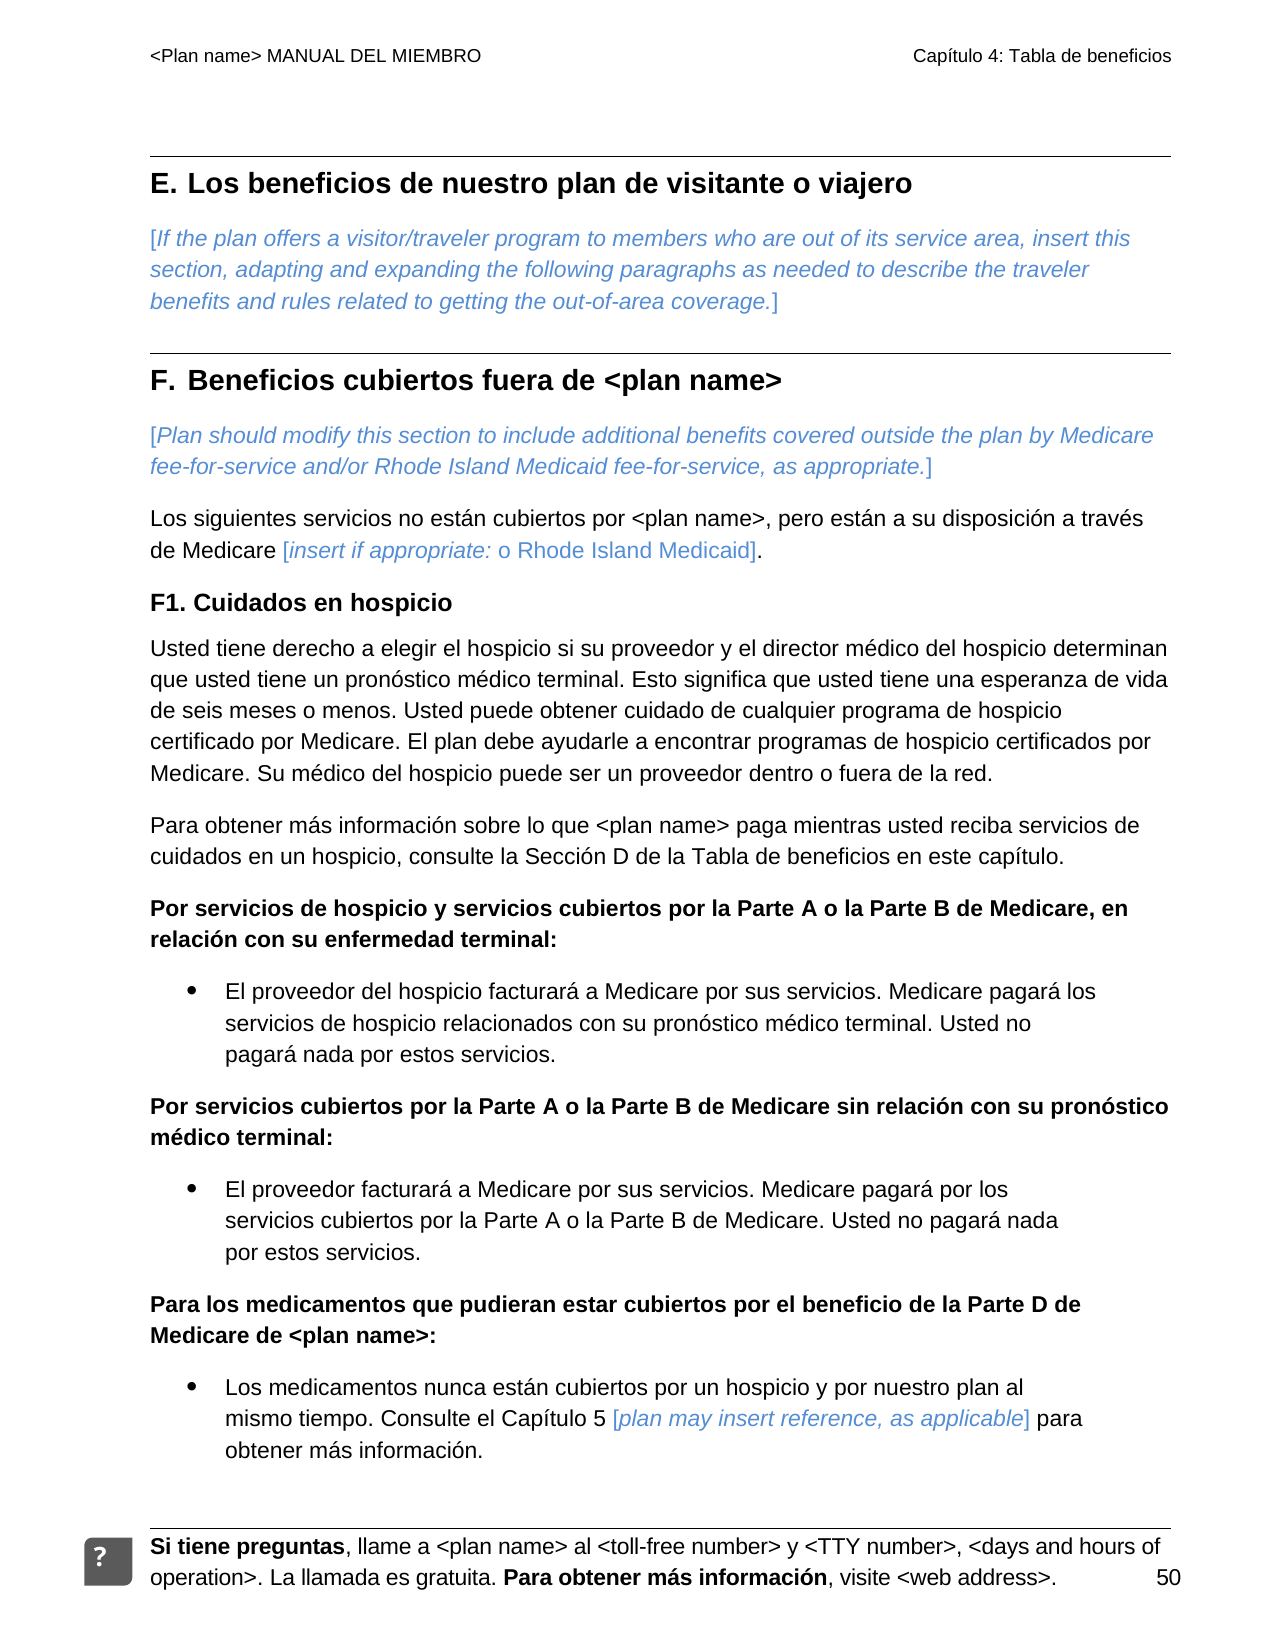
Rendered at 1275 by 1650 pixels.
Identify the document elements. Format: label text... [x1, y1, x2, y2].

subtitle Los beneficios de nuestro plan de visitante o viajero [150, 157, 1171, 201]
text Por servicios de hospicio y servicios cubiertos por la Parte A o la Parte B de Medicare, en relación con su enfermedad terminal: [150, 891, 1171, 954]
subtitle F1. Cuidados en hospicio [150, 585, 1096, 618]
list Los medicamentos nunca están cubiertos por un hospicio y por nuestro plan al mismo tiempo. Consulte el Capítulo 5 [plan may insert reference, as applicable] para obtener más información. [187, 1371, 1096, 1464]
list El proveedor del hospicio facturará a Medicare por sus servicios. Medicare pagará los servicios de hospicio relacionados con su pronóstico médico terminal. Usted no pagará nada por estos servicios. [187, 975, 1096, 1068]
list El proveedor facturará a Medicare por sus servicios. Medicare pagará por los servicios cubiertos por la Parte A o la Parte B de Medicare. Usted no pagará nada por estos servicios. [187, 1173, 1096, 1266]
text [Plan should modify this section to include additional benefits covered outside the plan by Medicare fee-for-service and/or Rhode Island Medicaid fee-for-service, as appropriate.] [150, 418, 1171, 481]
text [If the plan offers a visitor/traveler program to members who are out of its service area, insert this section, adapting and expanding the following paragraphs as needed to describe the traveler benefits and rules related to getting the out-of-area coverage.] [150, 222, 1171, 315]
text Para los medicamentos que pudieran estar cubiertos por el beneficio de la Parte D de Medicare de <plan name>: [150, 1287, 1171, 1350]
subtitle Beneficios cubiertos fuera de <plan name> [150, 354, 1171, 398]
text Usted tiene derecho a elegir el hospicio si su proveedor y el director médico del hospicio determinan que usted tiene un pronóstico médico terminal. Esto significa que usted tiene una esperanza de vida de seis meses o menos. Usted puede obtener cuidado de cualquier programa de hospicio certificado por Medicare. El plan debe ayudarle a encontrar programas de hospicio certificados por Medicare. Su médico del hospicio puede ser un proveedor dentro o fuera de la red. [150, 631, 1171, 787]
text Por servicios cubiertos por la Parte A o la Parte B de Medicare sin relación con su pronóstico médico terminal: [150, 1089, 1171, 1152]
text Para obtener más información sobre lo que <plan name> paga mientras usted reciba servicios de cuidados en un hospicio, consulte la Sección D de la Tabla de beneficios en este capítulo. [150, 808, 1171, 871]
text Los siguientes servicios no están cubiertos por <plan name>, pero están a su disposición a través de Medicare [insert if appropriate: o Rhode Island Medicaid]. [150, 502, 1171, 564]
